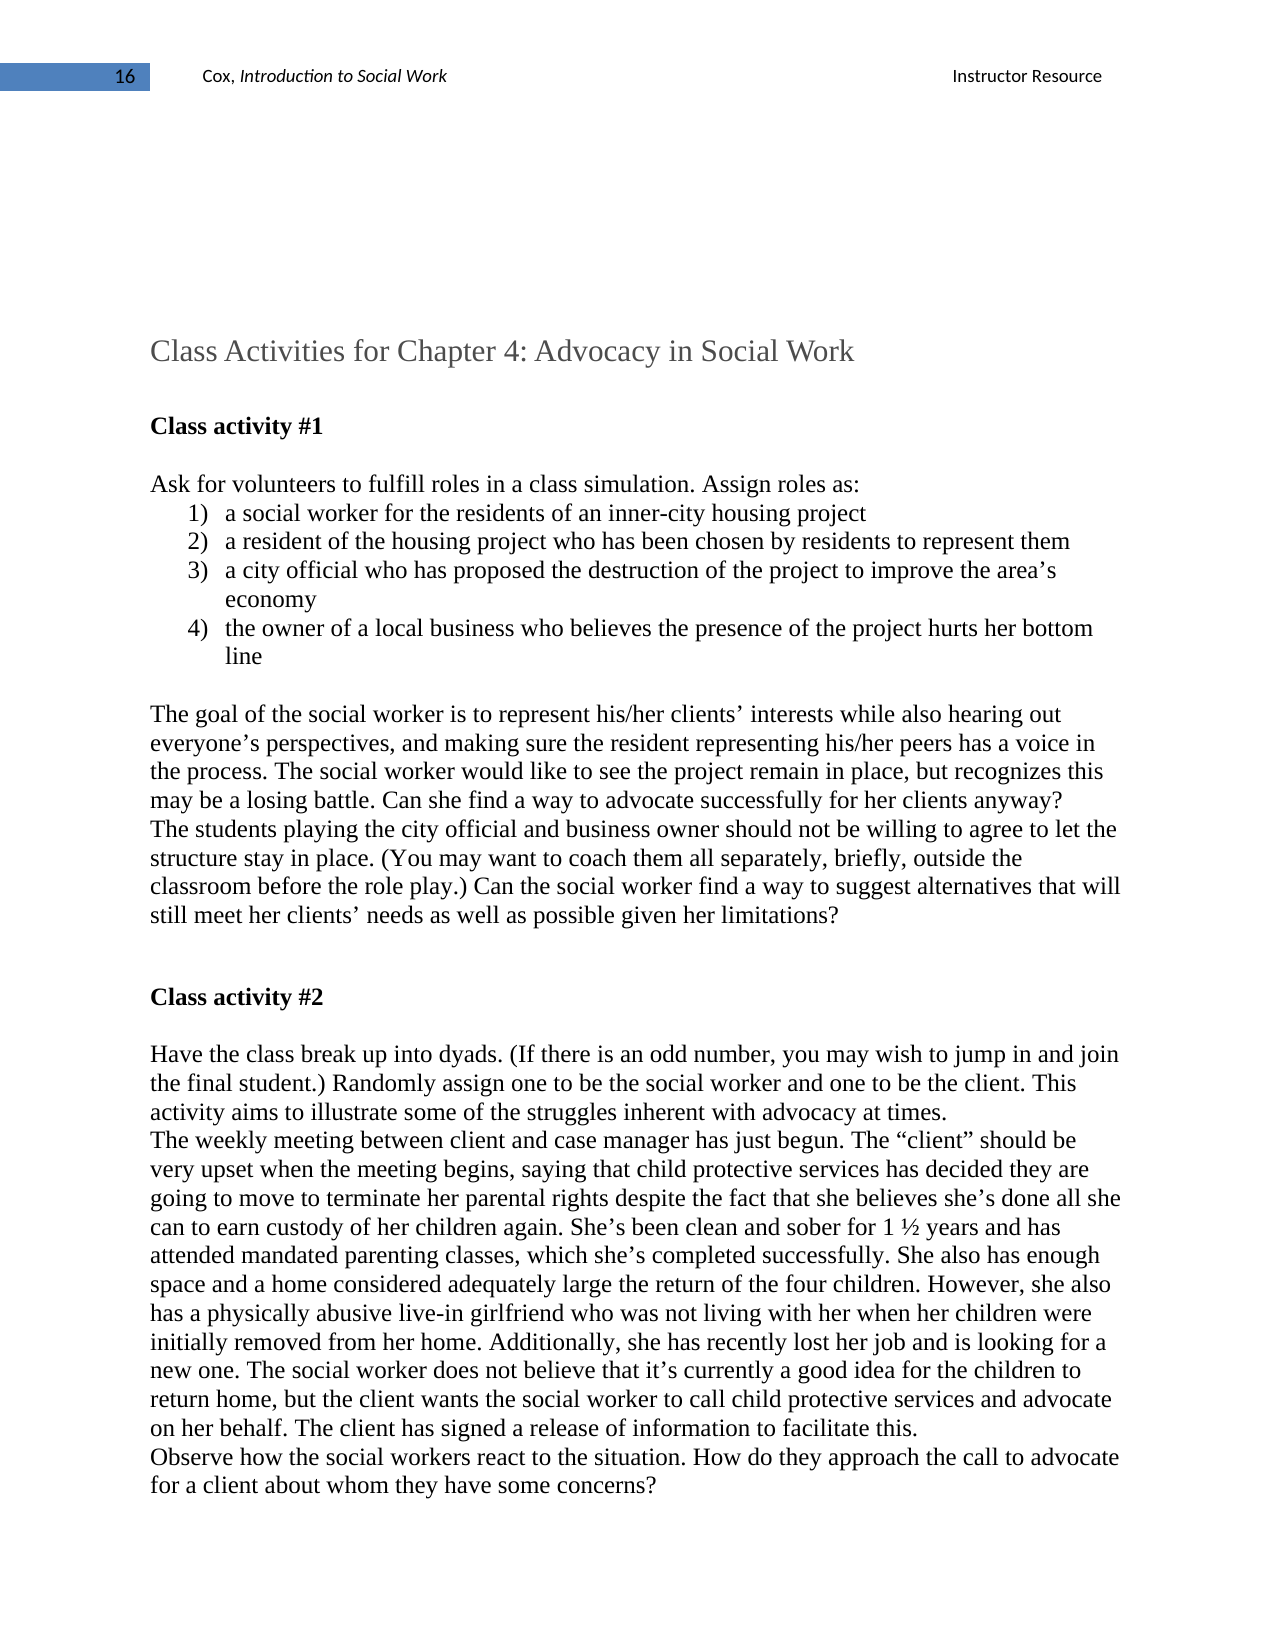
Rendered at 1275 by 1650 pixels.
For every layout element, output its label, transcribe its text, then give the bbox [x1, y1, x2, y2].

list a social worker for the residents of an inner-city housing project [187, 498, 1125, 526]
subtitle Class Activities for Chapter 4: Advocacy in Social Work [150, 332, 1125, 368]
text The weekly meeting between client and case manager has just begun. The “client” should be very upset when the meeting begins, saying that child protective services has decided they are going to move to terminate her parental rights despite the fact that she believes she’s done all she can to earn custody of her children again. She’s been clean and sober for 1 ½ years and has attended mandated parenting classes, which she’s completed successfully. She also has enough space and a home considered adequately large the return of the four children. However, she also has a physically abusive live-in girlfriend who was not living with her when her children were initially removed from her home. Additionally, she has recently lost her job and is looking for a new one. The social worker does not believe that it’s currently a good idea for the children to return home, but the client wants the social worker to call child protective services and advocate on her behalf. The client has signed a release of information to facilitate this. [150, 1125, 1125, 1442]
text Observe how the social workers react to the situation. How do they approach the call to advocate for a client about whom they have some concerns? [150, 1442, 1125, 1499]
list a city official who has proposed the destruction of the project to improve the area’s economy [187, 555, 1125, 613]
text The goal of the social worker is to represent his/her clients’ interests while also hearing out everyone’s perspectives, and making sure the resident representing his/her peers has a voice in the process. The social worker would like to see the project remain in place, but recognizes this may be a losing battle. Can she find a way to advocate successfully for her clients anyway? [150, 699, 1125, 814]
list the owner of a local business who believes the presence of the project hurts her bottom line [187, 613, 1125, 670]
text Class activity #1 [150, 411, 1125, 440]
text Class activity #2 [150, 982, 1125, 1010]
text Ask for volunteers to fulfill roles in a class simulation. Assign roles as: [150, 469, 1125, 498]
list a resident of the housing project who has been chosen by residents to represent them [187, 526, 1125, 555]
text The students playing the city official and business owner should not be willing to agree to let the structure stay in place. (You may want to coach them all separately, briefly, outside the classroom before the role play.) Can the social worker find a way to suggest alternatives that will still meet her clients’ needs as well as possible given her limitations? [150, 814, 1125, 929]
text Have the class break up into dyads. (If there is an odd number, you may wish to jump in and join the final student.) Randomly assign one to be the social worker and one to be the client. This activity aims to illustrate some of the struggles inherent with advocacy at times. [150, 1039, 1125, 1125]
